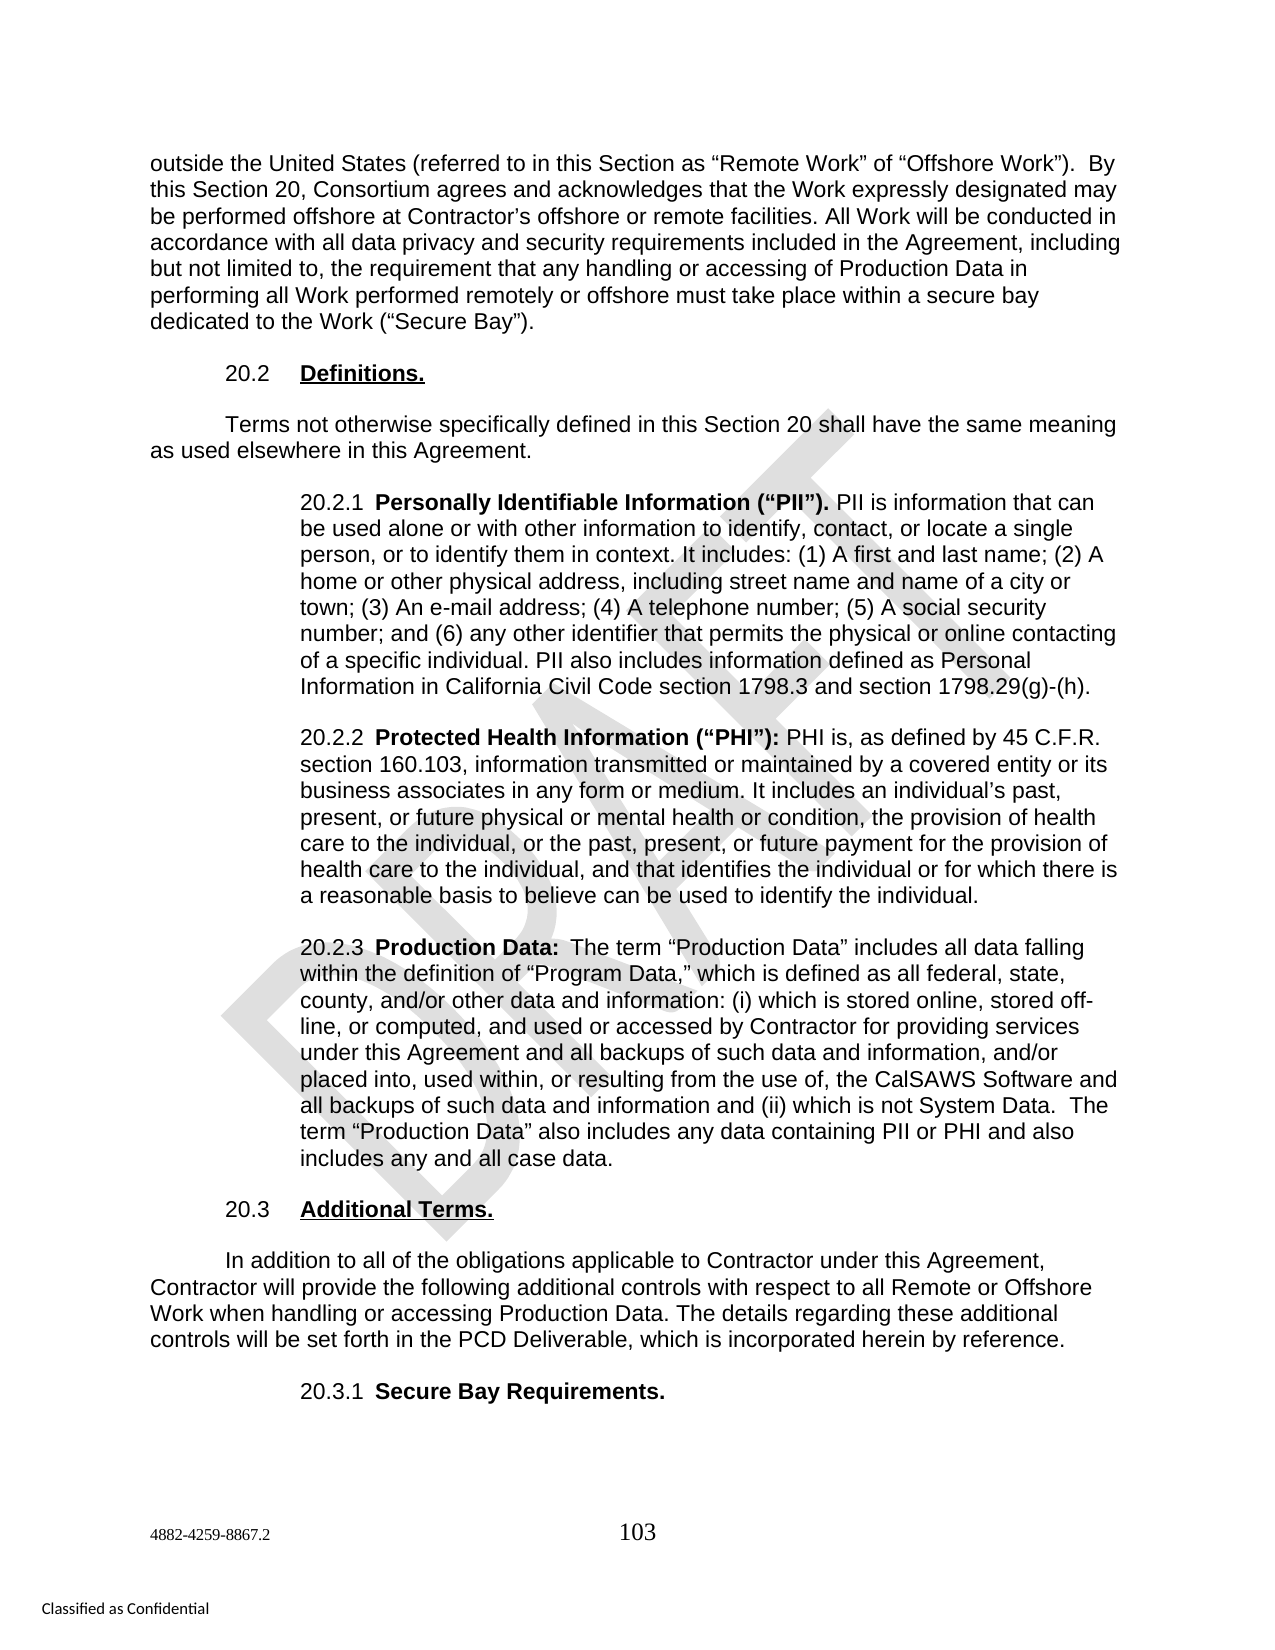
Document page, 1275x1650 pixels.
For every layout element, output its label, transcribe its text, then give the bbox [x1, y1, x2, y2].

text Protected Health Information (“PHI”): PHI is, as defined by 45 C.F.R. section 160.103, information transmitted or maintained by a covered entity or its business associates in any form or medium. It includes an individual’s past, present, or future physical or mental health or condition, the provision of health care to the individual, or the past, present, or future payment for the provision of health care to the individual, and that identifies the individual or for which there is a reasonable basis to believe can be used to identify the individual. [300, 724, 1125, 909]
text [150, 150, 1125, 334]
text Terms not otherwise specifically defined in this Section 20 shall have the same meaning as used elsewhere in this Agreement. [150, 411, 1125, 463]
text Additional Terms. [225, 1196, 1125, 1222]
text Secure Bay Requirements. [300, 1378, 1125, 1404]
text In addition to all of the obligations applicable to Contractor under this Agreement, Contractor will provide the following additional controls with respect to all Remote or Offshore Work when handling or accessing Production Data. The details regarding these additional controls will be set forth in the PCD Deliverable, which is incorporated herein by reference. [150, 1247, 1125, 1353]
text Production Data: The term “Production Data” includes all data falling within the definition of “Program Data,” which is defined as all federal, state, county, and/or other data and information: (i) which is stored online, stored off-line, or computed, and used or accessed by Contractor for providing services under this Agreement and all backups of such data and information, and/or placed into, used within, or resulting from the use of, the CalSAWS Software and all backups of such data and information and (ii) which is not System Data. The term “Production Data” also includes any data containing PII or PHI and also includes any and all case data. [300, 934, 1125, 1171]
text Personally Identifiable Information (“PII”). PII is information that can be used alone or with other information to identify, contact, or locate a single person, or to identify them in context. It includes: (1) A first and last name; (2) A home or other physical address, including street name and name of a city or town; (3) An e-mail address; (4) A telephone number; (5) A social security number; and (6) any other identifier that permits the physical or online contacting of a specific individual. PII also includes information defined as Personal Information in California Civil Code section 1798.3 and section 1798.29(g)-(h). [300, 488, 1125, 699]
text Definitions. [225, 359, 1125, 386]
